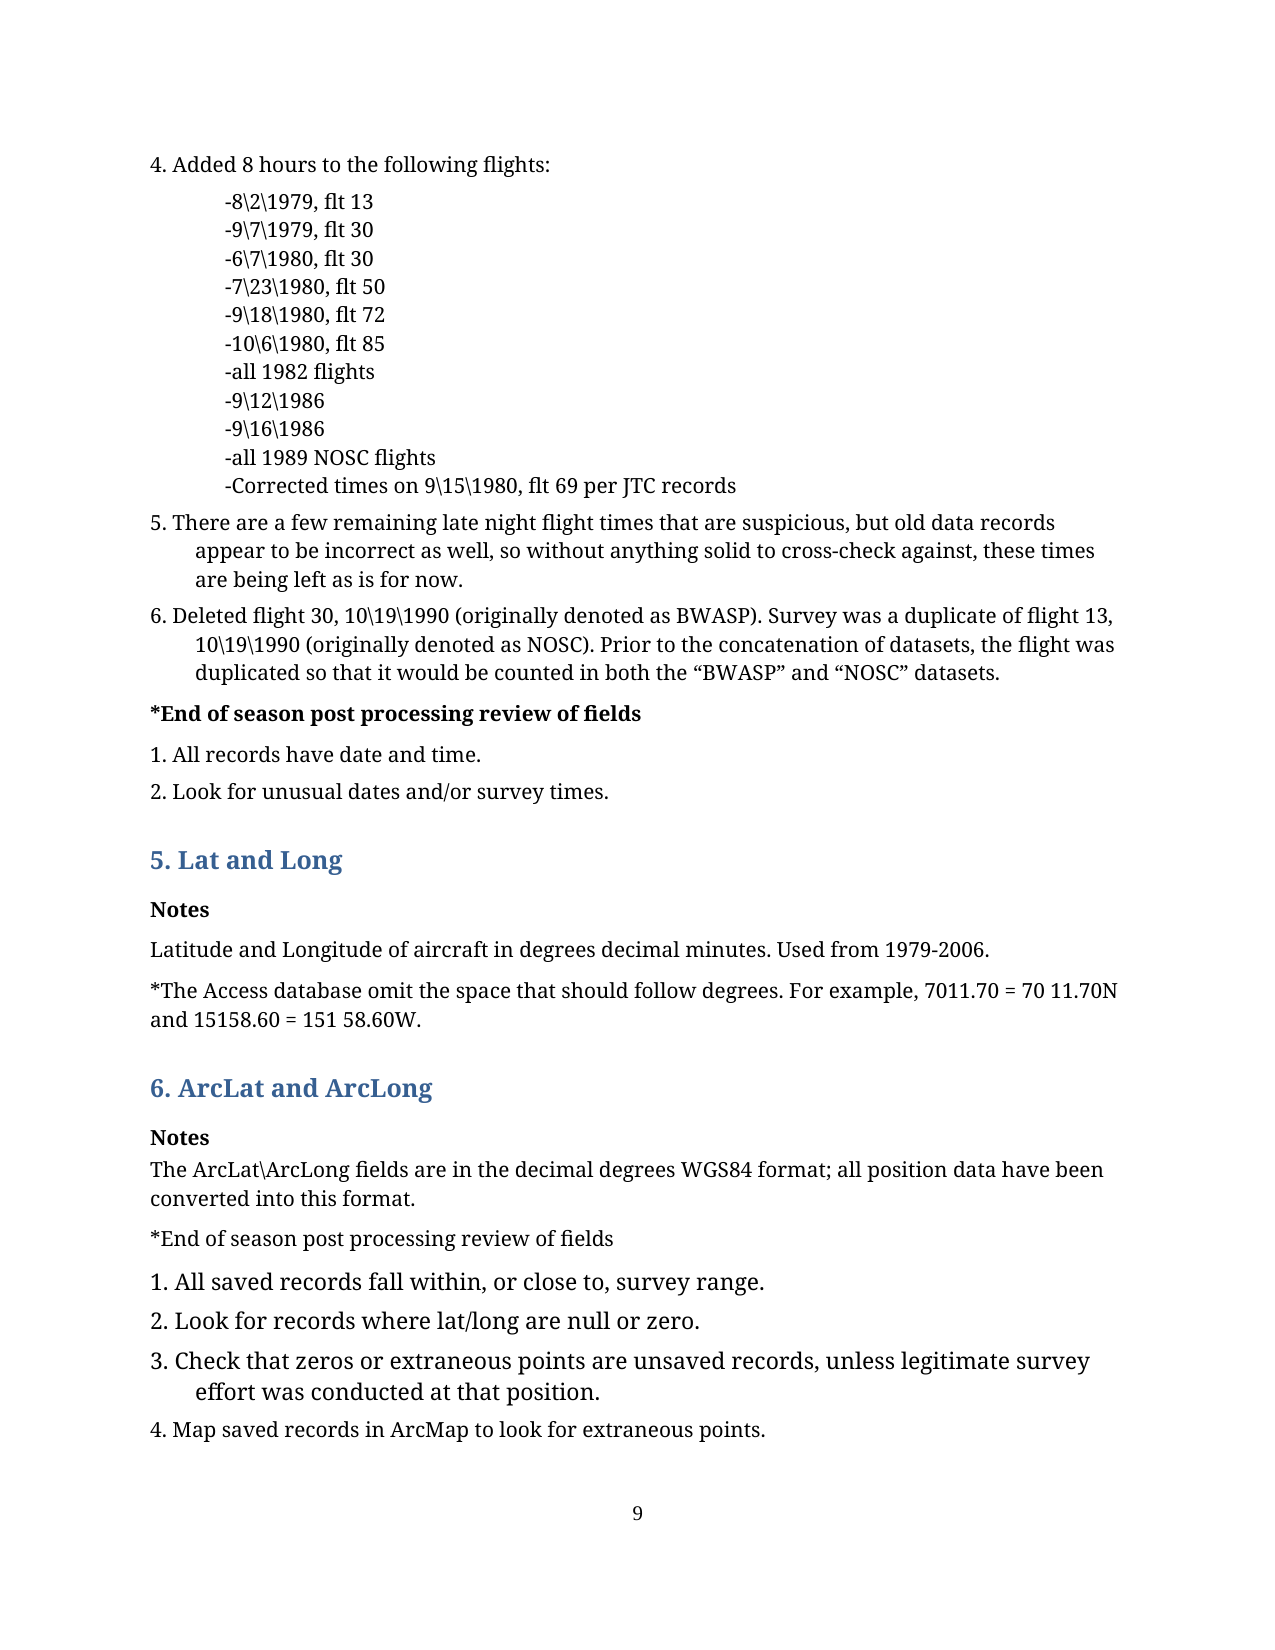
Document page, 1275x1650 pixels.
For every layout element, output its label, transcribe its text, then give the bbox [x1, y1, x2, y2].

text 1. All records have date and time. [150, 740, 1125, 769]
text -7\23\1980, flt 50 [225, 272, 1125, 301]
text -all 1982 flights [225, 357, 1125, 386]
text *End of season post processing review of fields [150, 699, 1125, 728]
text -all 1989 NOSC flights [225, 443, 1125, 471]
subtitle 5. Lat and Long [150, 843, 1125, 877]
text The ArcLat\ArcLong fields are in the decimal degrees WGS84 format; all position data have been converted into this format. [150, 1155, 1125, 1212]
text 6. Deleted flight 30, 10\19\1990 (originally denoted as BWASP). Survey was a duplicate of flight 13, 10\19\1990 (originally denoted as NOSC). Prior to the concatenation of datasets, the flight was duplicated so that it would be counted in both the “BWASP” and “NOSC” datasets. [150, 602, 1125, 687]
text Notes [150, 1123, 1125, 1151]
text 4. Map saved records in ArcMap to look for extraneous points. [150, 1416, 1125, 1444]
text 4. Added 8 hours to the following flights: [150, 150, 1125, 178]
text Notes [150, 895, 1125, 923]
text -9\16\1986 [225, 414, 1125, 443]
text -9\18\1980, flt 72 [225, 301, 1125, 329]
text 5. There are a few remaining late night flight times that are suspicious, but old data records appear to be incorrect as well, so without anything solid to cross-check against, these times are being left as is for now. [150, 508, 1125, 593]
text 3. Check that zeros or extraneous points are unsaved records, unless legitimate survey effort was conducted at that position. [150, 1345, 1125, 1407]
text -9\12\1986 [225, 386, 1125, 414]
text 2. Look for unusual dates and/or survey times. [150, 777, 1125, 806]
text -8\2\1979, flt 13 [225, 187, 1125, 215]
text -9\7\1979, flt 30 [225, 215, 1125, 244]
text -6\7\1980, flt 30 [225, 244, 1125, 272]
text -10\6\1980, flt 85 [225, 329, 1125, 357]
text Latitude and Longitude of aircraft in degrees decimal minutes. Used from 1979-2006. [150, 936, 1125, 964]
text 1. All saved records fall within, or close to, survey range. [150, 1266, 1125, 1297]
text -Corrected times on 9\15\1980, flt 69 per JTC records [225, 471, 1125, 499]
subtitle 6. ArcLat and ArcLong [150, 1071, 1125, 1105]
text *The Access database omit the space that should follow degrees. For example, 7011.70 = 70 11.70N and 15158.60 = 151 58.60W. [150, 977, 1125, 1033]
text *End of season post processing review of fields [150, 1224, 1125, 1253]
text 2. Look for records where lat/long are null or zero. [150, 1305, 1125, 1336]
